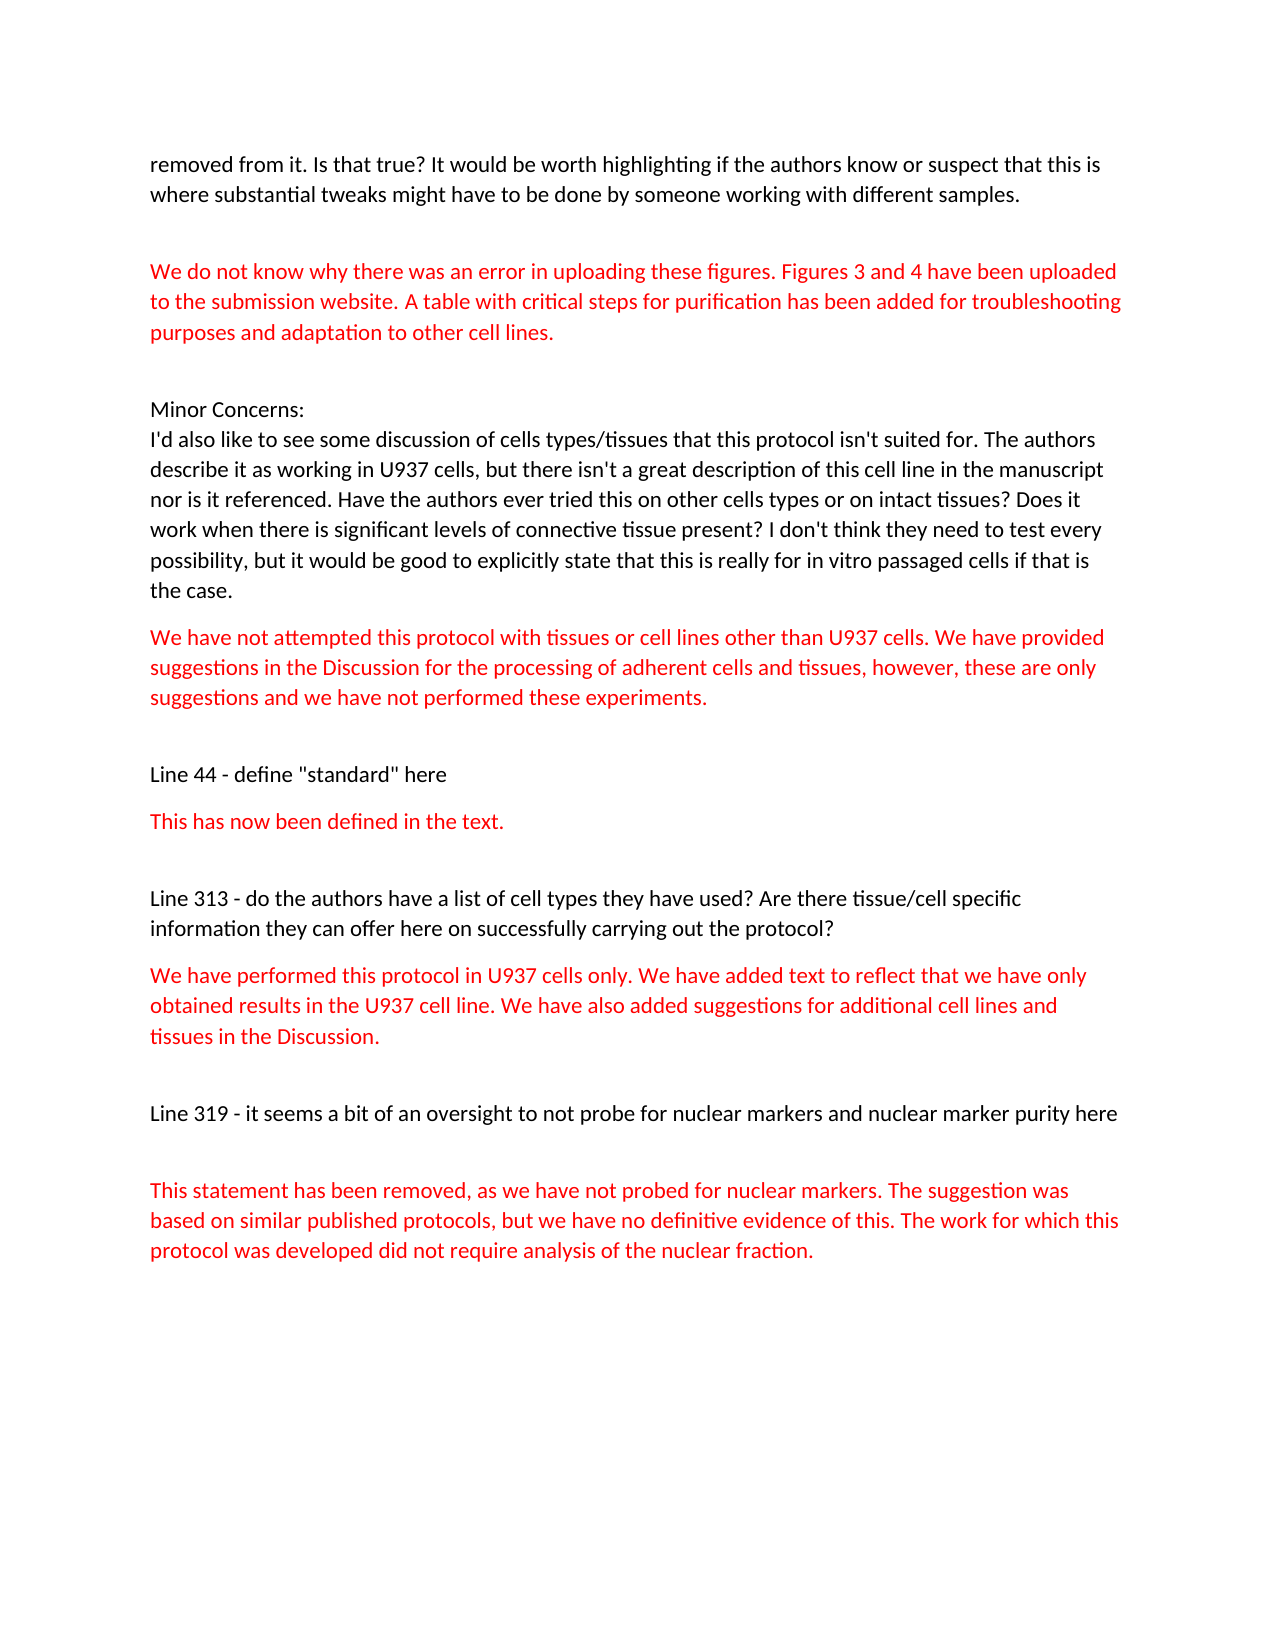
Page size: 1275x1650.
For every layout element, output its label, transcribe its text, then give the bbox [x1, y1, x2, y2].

text We have not attempted this protocol with tissues or cell lines other than U937 cells. We have provided suggestions in the Discussion for the processing of adherent cells and tissues, however, these are only suggestions and we have not performed these experiments. [150, 623, 1125, 711]
text We have performed this protocol in U937 cells only. We have added text to reflect that we have only obtained results in the U937 cell line. We have also added suggestions for additional cell lines and tissues in the Discussion. [150, 961, 1125, 1050]
text Line 319 - it seems a bit of an oversight to not probe for nuclear markers and nuclear marker purity here [150, 1069, 1125, 1157]
text This statement has been removed, as we have not probed for nuclear markers. The suggestion was based on similar published protocols, but we have no definitive evidence of this. The work for which this protocol was developed did not require analysis of the nuclear fraction. [150, 1176, 1125, 1264]
text We do not know why there was an error in uploading these figures. Figures 3 and 4 have been uploaded to the submission website. A table with critical steps for purification has been added for troubleshooting purposes and adaptation to other cell lines. [150, 257, 1125, 346]
text This has now been defined in the text. [150, 807, 1125, 835]
text Line 44 - define "standard" here [150, 730, 1125, 788]
text Minor Concerns: I'd also like to see some discussion of cells types/tissues that this protocol isn't suited for. The authors describe it as working in U937 cells, but there isn't a great description of this cell line in the manuscript nor is it referenced. Have the authors ever tried this on other cells types or on intact tissues? Does it work when there is significant levels of connective tissue present? I don't think they need to test every possibility, but it would be good to explicitly state that this is really for in vitro passaged cells if that is the case. [150, 364, 1125, 604]
text Line 313 - do the authors have a list of cell types they have used? Are there tissue/cell specific information they can offer here on successfully carrying out the protocol? [150, 854, 1125, 943]
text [150, 150, 1125, 238]
